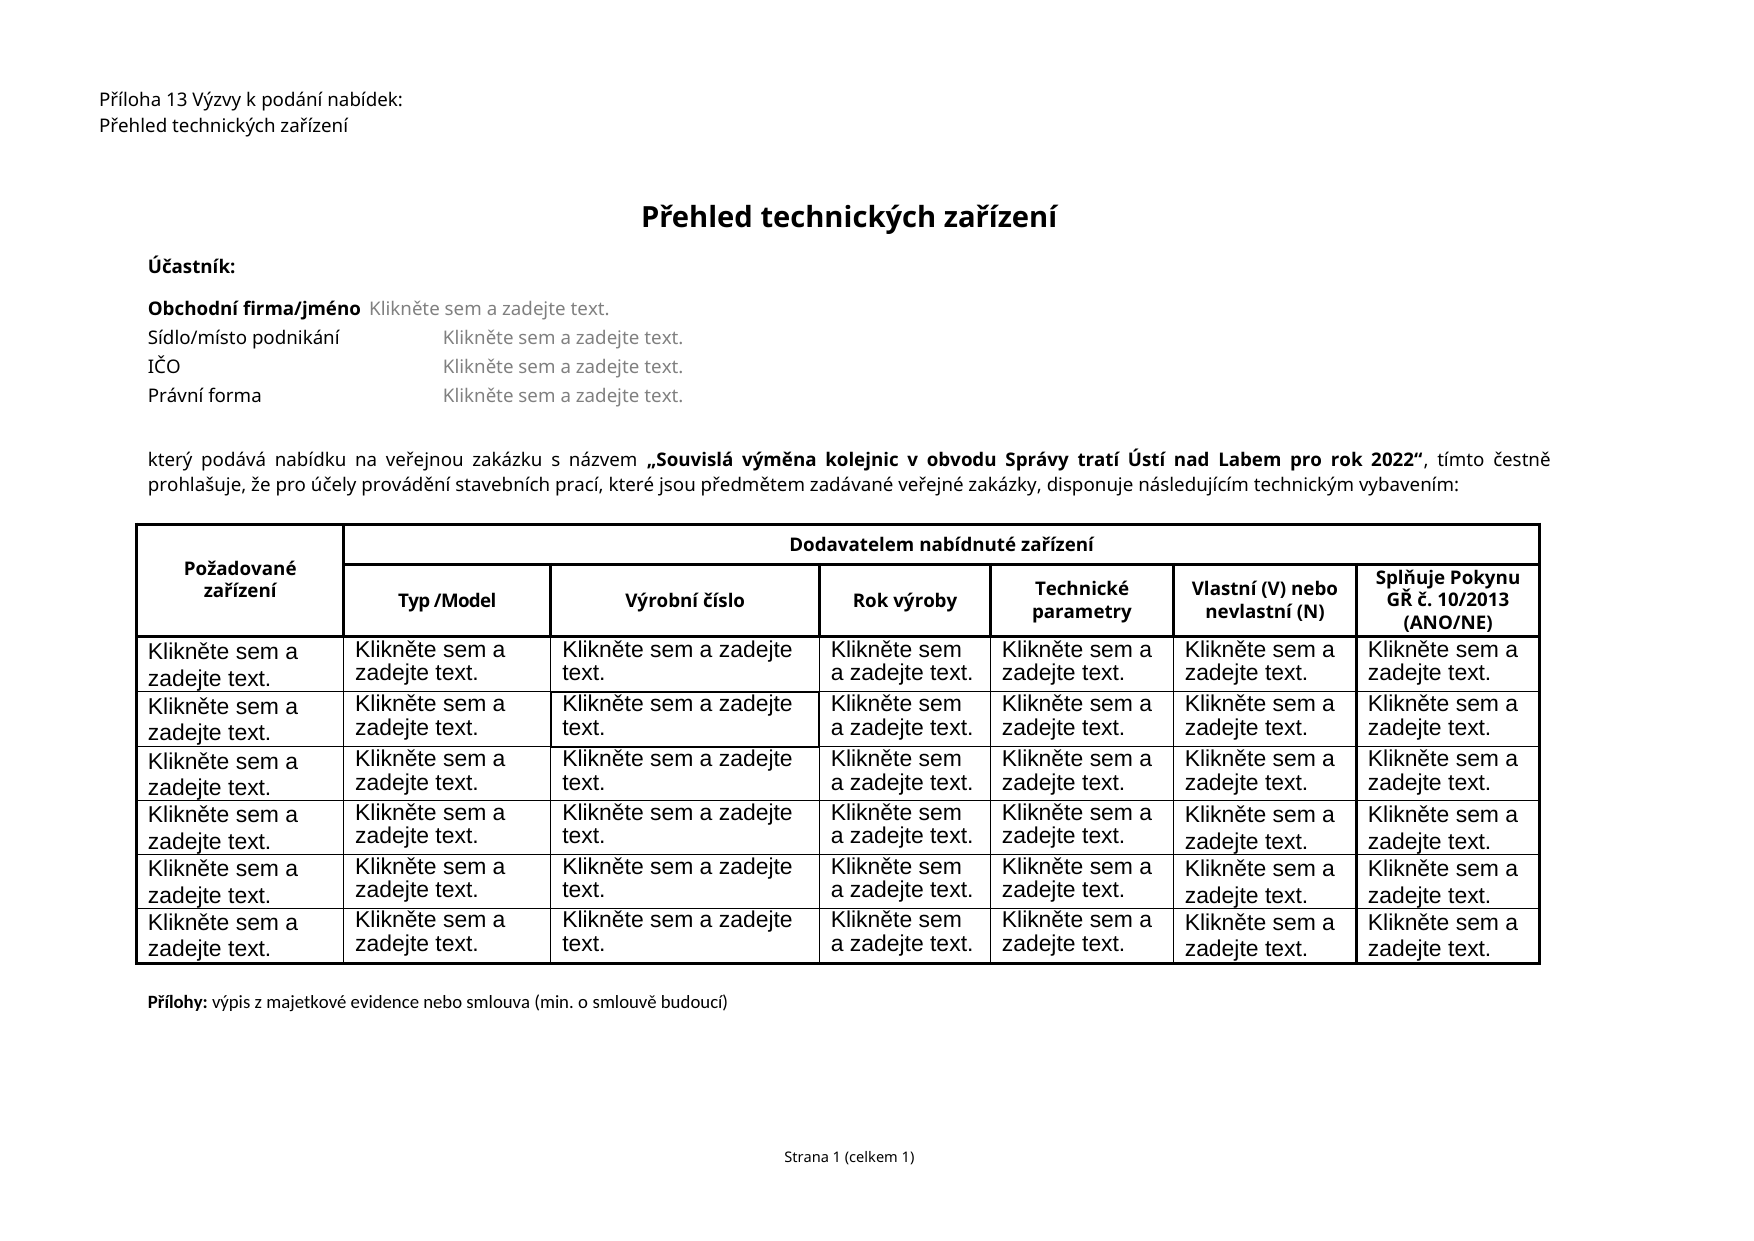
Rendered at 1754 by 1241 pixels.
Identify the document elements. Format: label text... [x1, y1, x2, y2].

table_cell Splňuje Pokynu GŘ č. 10/2013 (ANO/NE) [1358, 566, 1538, 635]
text který podává nabídku na veřejnou zakázku s názvem „Souvislá výměna kolejnic v obvodu Správy tratí Ústí nad Labem pro rok 2022“, tímto čestně prohlašuje, že pro účely provádění stavebních prací, které jsou předmětem zadávané veřejné zakázky, disponuje následujícím technickým vybavením: [148, 446, 1551, 497]
text Účastník: [148, 249, 1551, 279]
table_header Dodavatelem nabídnuté zařízení [345, 526, 1538, 563]
table_cell Vlastní (V) nebo nevlastní (N) [1175, 566, 1355, 635]
text Obchodní firma/jméno [148, 292, 1551, 321]
text Přílohy: výpis z majetkové evidence nebo smlouva (min. o smlouvě budoucí) [148, 990, 1551, 1013]
table_cell Výrobní číslo [552, 566, 818, 635]
table_cell Rok výroby [821, 566, 989, 635]
table_header Požadované zařízení [138, 526, 342, 635]
table_cell Typ /Model [345, 566, 549, 635]
table_cell Technické parametry [992, 566, 1172, 635]
title Přehled technických zařízení [148, 196, 1551, 236]
text Sídlo/místo podnikání [148, 321, 1551, 350]
text IČO [148, 350, 1551, 379]
text Právní forma [148, 379, 1551, 408]
